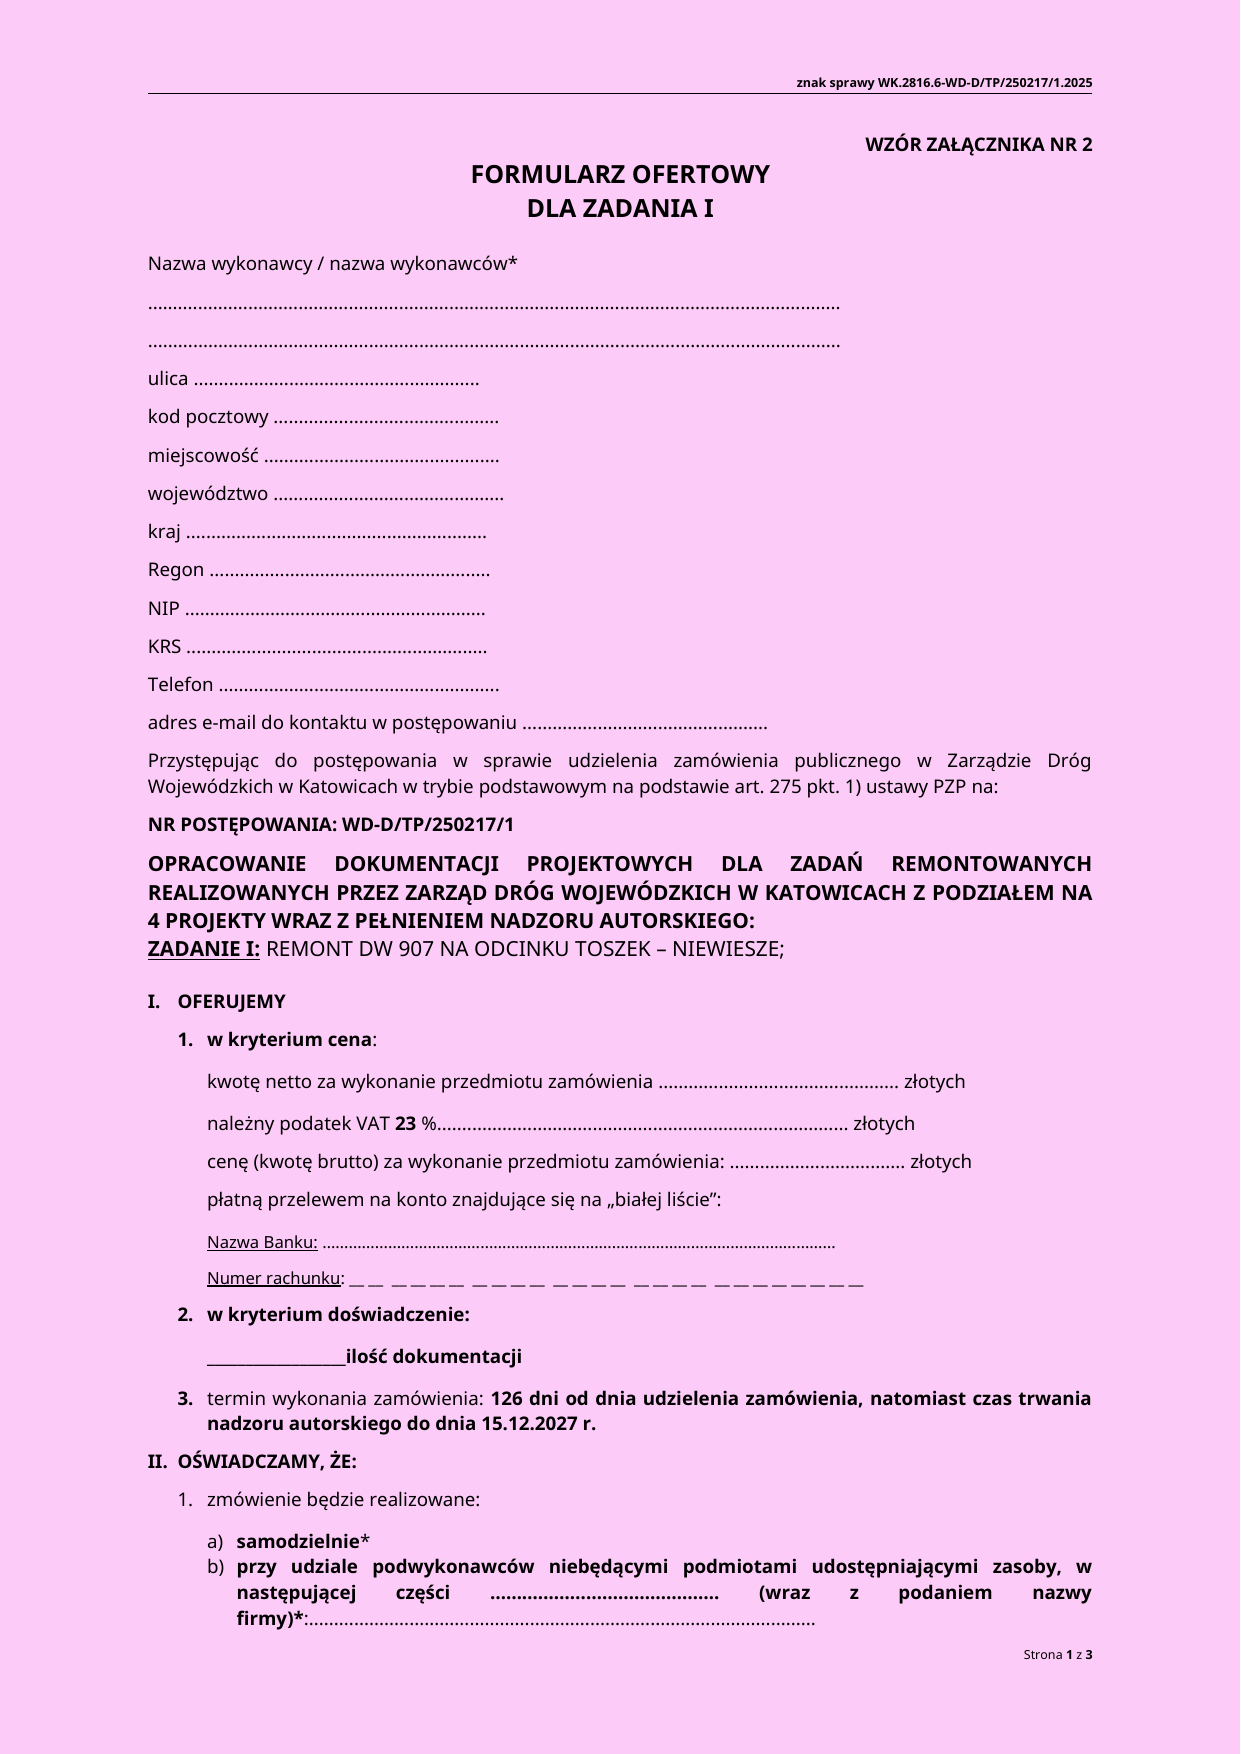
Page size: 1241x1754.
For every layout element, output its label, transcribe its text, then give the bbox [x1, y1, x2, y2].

text Regon ........................................................ [148, 557, 1092, 582]
text Nazwa wykonawcy / nazwa wykonawców* [148, 251, 1092, 276]
list w kryterium cena: [177, 1027, 1092, 1052]
subtitle NR POSTĘPOWANIA: WD-D/TP/250217/1 [148, 811, 1092, 837]
list OFERUJEMY [148, 988, 1092, 1014]
list OŚWIADCZAMY, ŻE: [148, 1448, 1092, 1474]
text należny podatek VAT 23 %.................................................................................. złotych [207, 1110, 1092, 1136]
text miejscowość ............................................... [148, 442, 1092, 467]
text kod pocztowy ............................................. [148, 404, 1092, 429]
text Przystępując do postępowania w sprawie udzielenia zamówienia publicznego w Zarządzie Dróg Wojewódzkich w Katowicach w trybie podstawowym na podstawie art. 275 pkt. 1) ustawy PZP na: [148, 748, 1092, 799]
text Telefon ........................................................ [148, 671, 1092, 697]
text NIP ............................................................ [148, 595, 1092, 620]
text KRS ............................................................ [148, 633, 1092, 658]
text Numer rachunku: __ __ __ __ __ __ __ __ __ __ __ __ __ __ __ __ __ __ __ __ __ __ __ __ __ __ [207, 1266, 1092, 1289]
text ..…..................................................................................................................................... [148, 289, 1092, 314]
text ulica ......................................................... [148, 365, 1092, 391]
list termin wykonania zamówienia: 126 dni od dnia udzielenia zamówienia, natomiast czas trwania nadzoru autorskiego do dnia 15.12.2027 r. [177, 1385, 1092, 1436]
text DLA ZADANIA I [148, 191, 1092, 225]
list w kryterium doświadczenie: [177, 1301, 1092, 1327]
list samodzielnie* [207, 1528, 1092, 1554]
text kraj ............................................................ [148, 518, 1092, 544]
text kwotę netto za wykonanie przedmiotu zamówienia ................................................ złotych [177, 1068, 1092, 1094]
text płatną przelewem na konto znajdujące się na „białej liście”: [207, 1187, 1092, 1212]
text województwo .............................................. [148, 480, 1092, 506]
text adres e-mail do kontaktu w postępowaniu ................................................. [148, 709, 1092, 735]
text cenę (kwotę brutto) za wykonanie przedmiotu zamówienia: ................................... złotych [207, 1148, 1092, 1174]
text Nazwa Banku: ……………………………………………………………………………………………………… [207, 1231, 1092, 1254]
text __________________ilość dokumentacji [207, 1343, 1092, 1369]
text 1. zmówienie będzie realizowane: [177, 1487, 1092, 1512]
text OPRACOWANIE DOKUMENTACJI PROJEKTOWYCH DLA ZADAŃ REMONTOWANYCH REALIZOWANYCH PRZEZ ZARZĄD DRÓG WOJEWÓDZKICH W KATOWICACH Z PODZIAŁEM NA 4 PROJEKTY WRAZ Z PEŁNIENIEM NADZORU AUTORSKIEGO: [148, 849, 1092, 934]
list przy udziale podwykonawców niebędącymi podmiotami udostępniającymi zasoby, w następującej części ……………………………………. (wraz z podaniem nazwy firmy)*:..................................................................................................... [207, 1554, 1092, 1630]
text ZADANIE I: REMONT DW 907 NA ODCINKU TOSZEK – NIEWIESZE; [148, 934, 1092, 963]
title WZÓR ZAŁĄCZNIKA NR 2 [148, 132, 1092, 157]
text FORMULARZ OFERTOWY [148, 157, 1092, 191]
text .......................................................................................................................................... [148, 327, 1092, 353]
